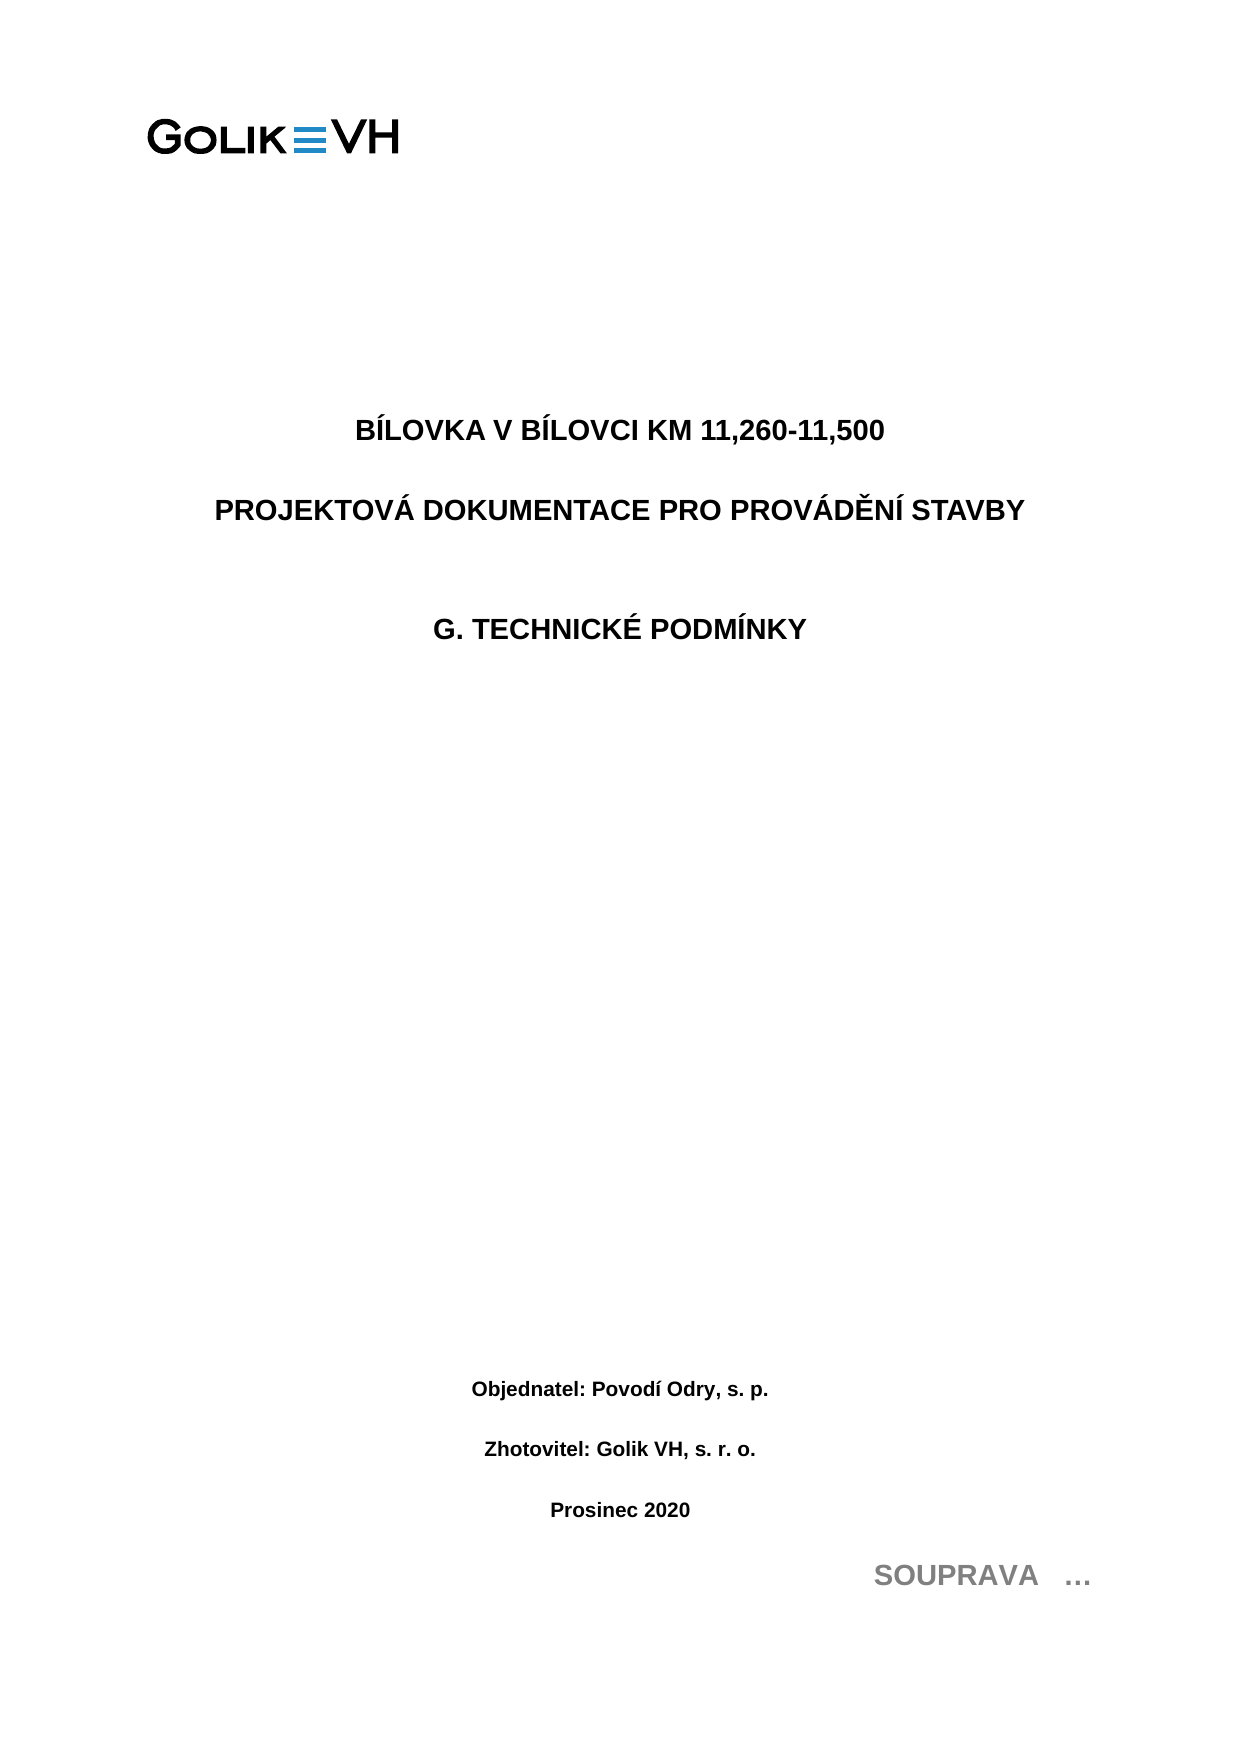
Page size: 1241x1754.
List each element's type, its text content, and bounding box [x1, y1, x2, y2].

text SOUPRAVA … [148, 1558, 1092, 1592]
text Prosinec 2020 [148, 1498, 1092, 1522]
text BÍLOVKA V BÍLOVCI KM 11,260-11,500 [148, 413, 1092, 447]
text Zhotovitel: Golik VH, s. r. o. [148, 1437, 1092, 1461]
text Projektová dokumentace pro provádění stavby [148, 493, 1092, 526]
text Objednatel: Povodí Odry, s. p. [148, 1377, 1092, 1401]
text G. Technické podmínky [148, 612, 1092, 646]
